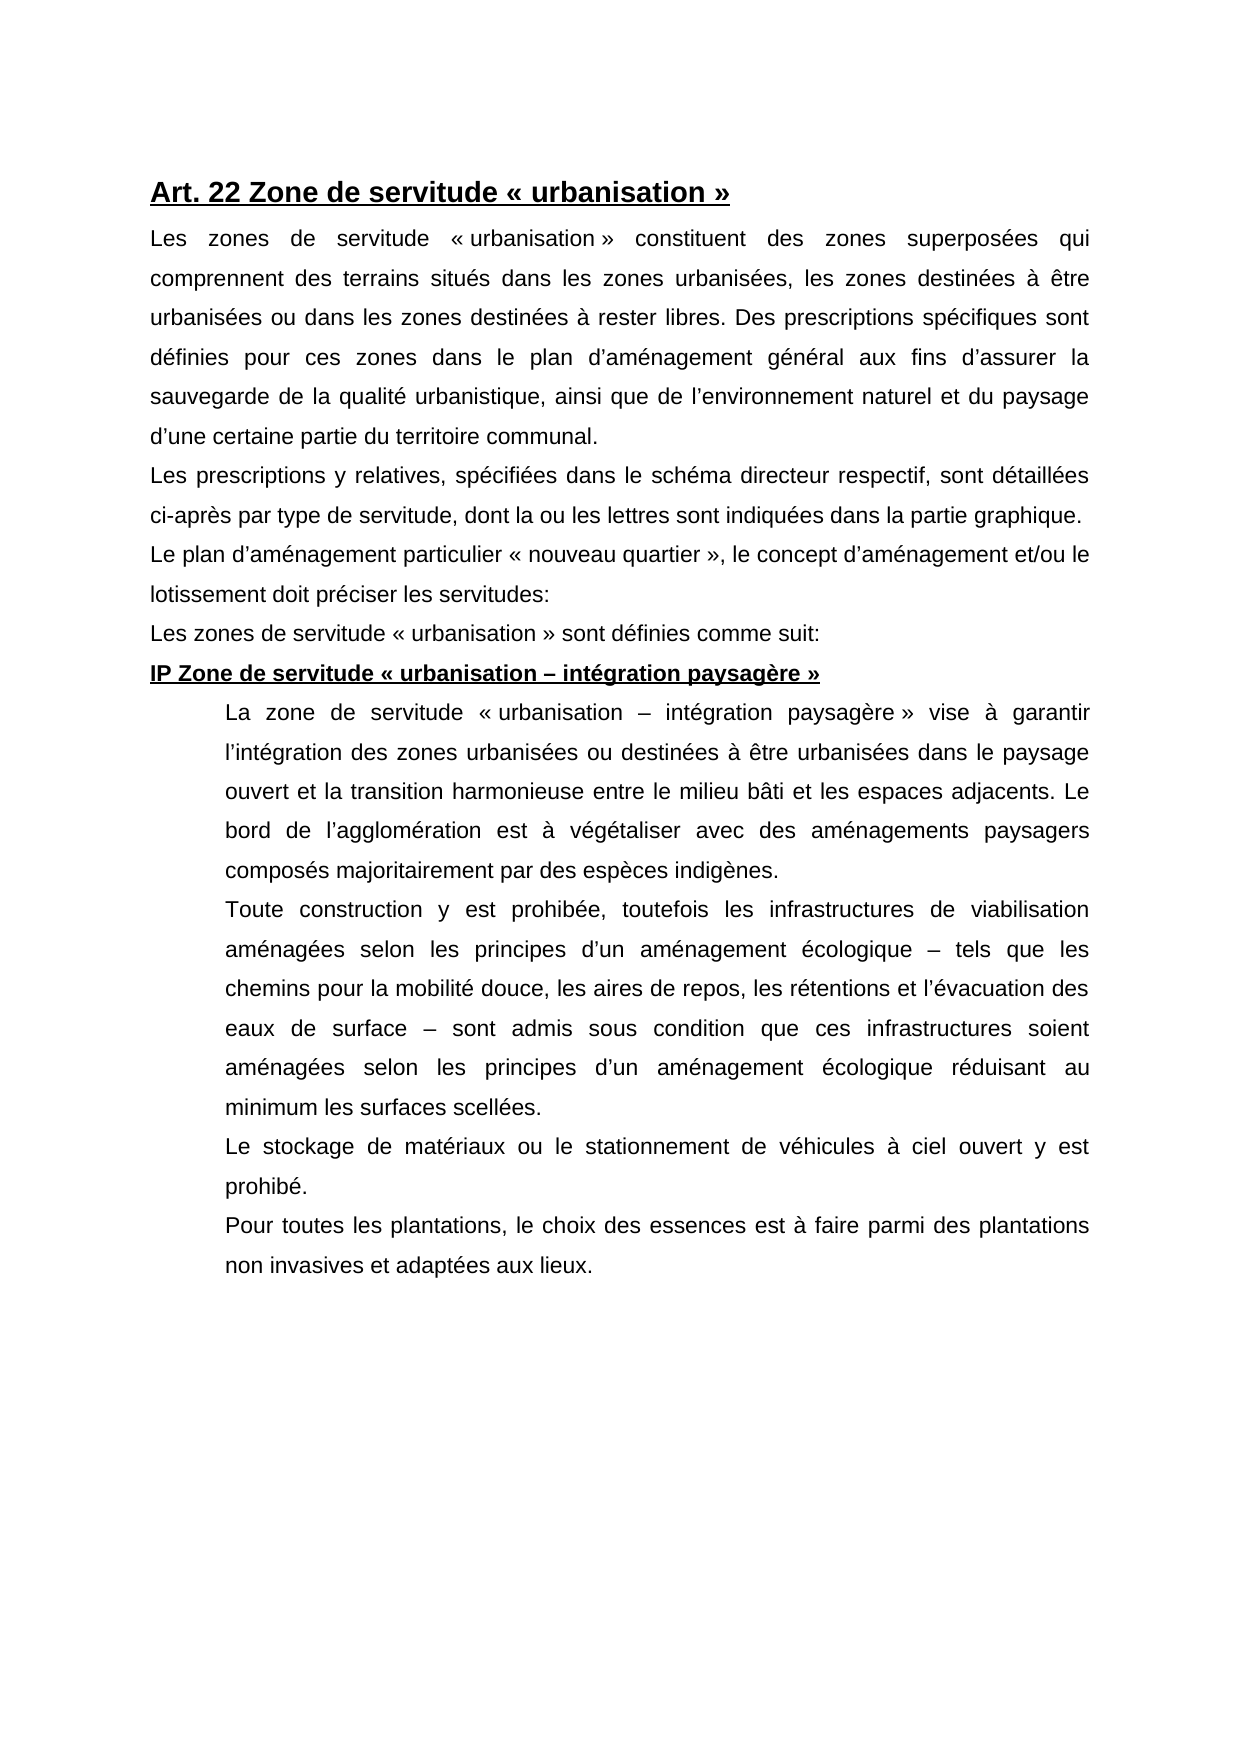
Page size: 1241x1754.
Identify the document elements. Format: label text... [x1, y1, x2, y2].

text Les prescriptions y relatives, spécifiées dans le schéma directeur respectif, sont détaillées ci-après par type de servitude, dont la ou les lettres sont indiquées dans la partie graphique. [150, 462, 1090, 528]
text Pour toutes les plantations, le choix des essences est à faire parmi des plantations non invasives et adaptées aux lieux. [225, 1212, 1090, 1278]
text Les zones de servitude « urbanisation » sont définies comme suit: [150, 620, 1090, 646]
text Le plan d’aménagement particulier « nouveau quartier », le concept d’aménagement et/ou le lotissement doit préciser les servitudes: [150, 541, 1090, 607]
text La zone de servitude « urbanisation – intégration paysagère » vise à garantir l’intégration des zones urbanisées ou destinées à être urbanisées dans le paysage ouvert et la transition harmonieuse entre le milieu bâti et les espaces adjacents. Le bord de l’agglomération est à végétaliser avec des aménagements paysagers composés majoritairement par des espèces indigènes. [225, 699, 1090, 883]
text IP Zone de servitude « urbanisation – intégration paysagère » [150, 659, 1090, 686]
text Toute construction y est prohibée, toutefois les infrastructures de viabilisation aménagées selon les principes d’un aménagement écologique – tels que les chemins pour la mobilité douce, les aires de repos, les rétentions et l’évacuation des eaux de surface – sont admis sous condition que ces infrastructures soient aménagées selon les principes d’un aménagement écologique réduisant au minimum les surfaces scellées. [225, 896, 1090, 1120]
text Les zones de servitude « urbanisation » constituent des zones superposées qui comprennent des terrains situés dans les zones urbanisées, les zones destinées à être urbanisées ou dans les zones destinées à rester libres. Des prescriptions spécifiques sont définies pour ces zones dans le plan d’aménagement général aux fins d’assurer la sauvegarde de la qualité urbanistique, ainsi que de l’environnement naturel et du paysage d’une certaine partie du territoire communal. [150, 225, 1090, 449]
text Le stockage de matériaux ou le stationnement de véhicules à ciel ouvert y est prohibé. [225, 1133, 1090, 1199]
subtitle Art. 22 Zone de servitude « urbanisation » [150, 175, 1090, 208]
